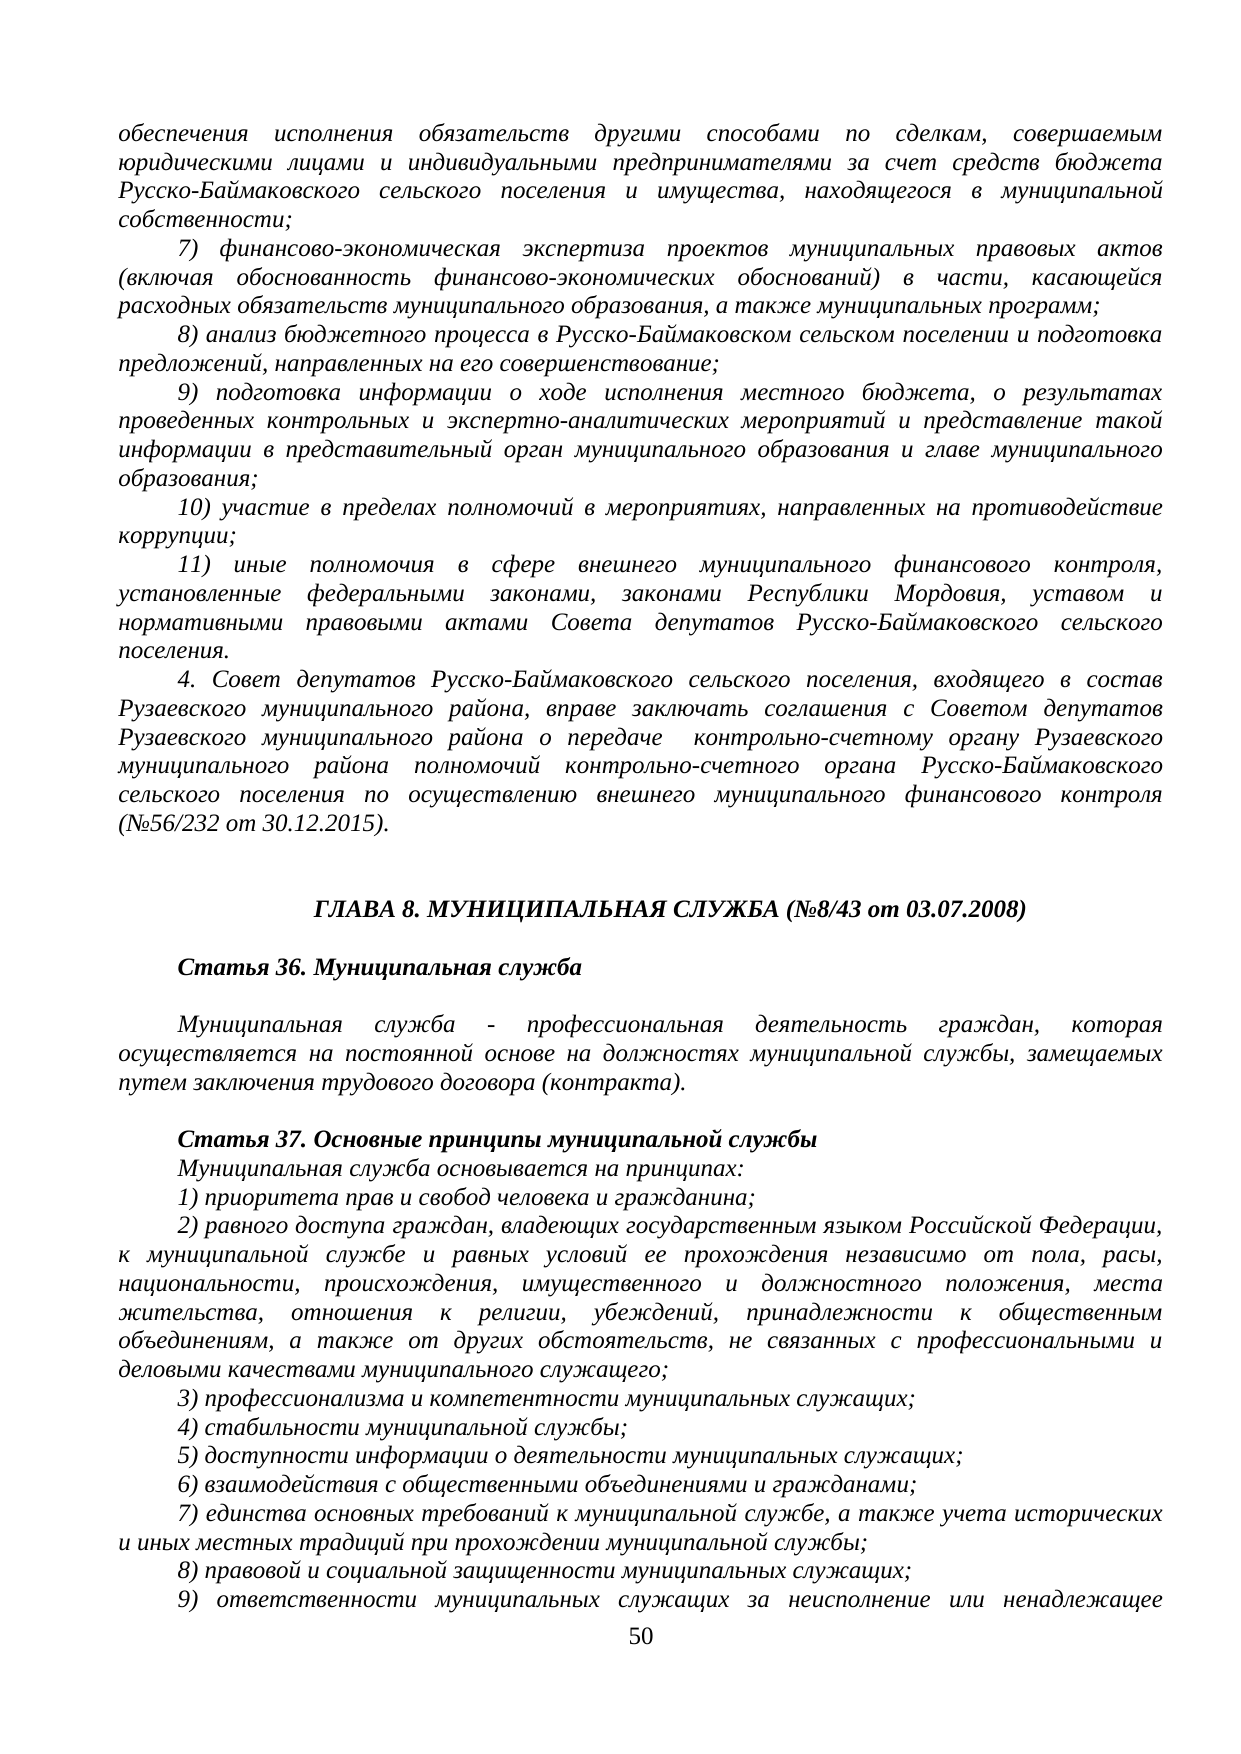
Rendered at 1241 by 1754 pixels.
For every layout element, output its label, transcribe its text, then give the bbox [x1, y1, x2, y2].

text 6) взаимодействия с общественными объединениями и гражданами; [118, 1469, 1163, 1498]
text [118, 1584, 1163, 1613]
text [118, 118, 1163, 233]
text ГЛАВА 8. МУНИЦИПАЛЬНАЯ СЛУЖБА (№8/43 от 03.07.2008) [118, 894, 1163, 923]
text 5) доступности информации о деятельности муниципальных служащих; [118, 1441, 1163, 1469]
text 10) участие в пределах полномочий в мероприятиях, направленных на противодействие коррупции; [118, 492, 1163, 549]
text 3) профессионализма и компетентности муниципальных служащих; [118, 1383, 1163, 1412]
text 8) правовой и социальной защищенности муниципальных служащих; [118, 1556, 1163, 1584]
text Статья 36. Муниципальная служба [118, 952, 1163, 981]
text Статья 37. Основные принципы муниципальной службы [118, 1124, 1163, 1153]
text 9) подготовка информации о ходе исполнения местного бюджета, о результатах проведенных контрольных и экспертно-аналитических мероприятий и представление такой информации в представительный орган муниципального образования и главе муниципального образования; [118, 377, 1163, 492]
text 1) приоритета прав и свобод человека и гражданина; [118, 1182, 1163, 1211]
text 8) анализ бюджетного процесса в Русско-Баймаковском сельском поселении и подготовка предложений, направленных на его совершенствование; [118, 319, 1163, 377]
text Муниципальная служба основывается на принципах: [118, 1153, 1163, 1182]
text 2) равного доступа граждан, владеющих государственным языком Российской Федерации, к муниципальной службе и равных условий ее прохождения независимо от пола, расы, национальности, происхождения, имущественного и должностного положения, места жительства, отношения к религии, убеждений, принадлежности к общественным объединениям, а также от других обстоятельств, не связанных с профессиональными и деловыми качествами муниципального служащего; [118, 1211, 1163, 1383]
text 7) финансово-экономическая экспертиза проектов муниципальных правовых актов (включая обоснованность финансово-экономических обоснований) в части, касающейся расходных обязательств муниципального образования, а также муниципальных программ; [118, 233, 1163, 319]
text 4. Совет депутатов Русско-Баймаковского сельского поселения, входящего в состав Рузаевского муниципального района, вправе заключать соглашения с Советом депутатов Рузаевского муниципального района о передаче контрольно-счетному органу Рузаевского муниципального района полномочий контрольно-счетного органа Русско-Баймаковского сельского поселения по осуществлению внешнего муниципального финансового контроля (№56/232 от 30.12.2015). [118, 664, 1163, 837]
text 4) стабильности муниципальной службы; [118, 1412, 1163, 1441]
text 11) иные полномочия в сфере внешнего муниципального финансового контроля, установленные федеральными законами, законами Республики Мордовия, уставом и нормативными правовыми актами Совета депутатов Русско-Баймаковского сельского поселения. [118, 549, 1163, 664]
text Муниципальная служба - профессиональная деятельность граждан, которая осуществляется на постоянной основе на должностях муниципальной службы, замещаемых путем заключения трудового договора (контракта). [118, 1009, 1163, 1096]
text 7) единства основных требований к муниципальной службе, а также учета исторических и иных местных традиций при прохождении муниципальной службы; [118, 1498, 1163, 1556]
